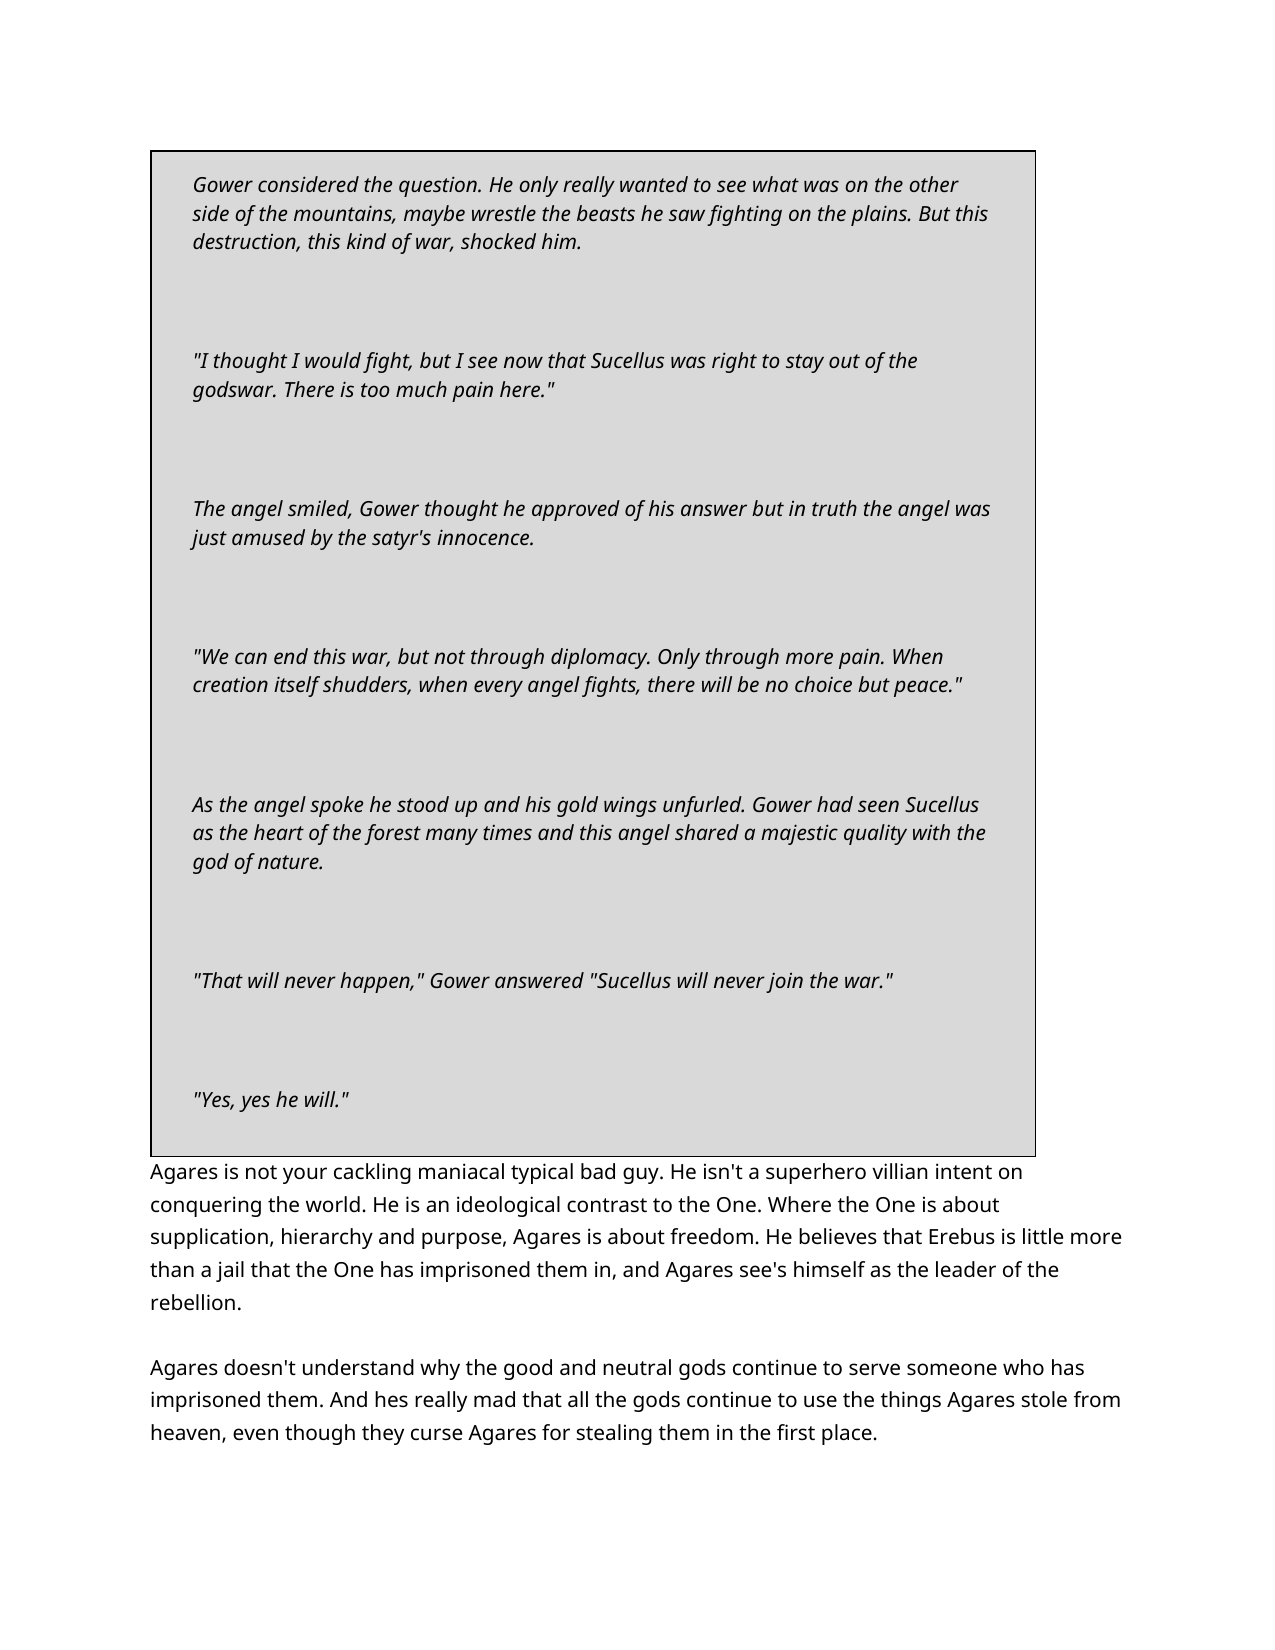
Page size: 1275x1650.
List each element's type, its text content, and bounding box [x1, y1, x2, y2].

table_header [152, 152, 1035, 1156]
text Agares doesn't understand why the good and neutral gods continue to serve someone who has imprisoned them. And hes really mad that all the gods continue to use the things Agares stole from heaven, even though they curse Agares for stealing them in the first place. [150, 1353, 1125, 1447]
text Agares is not your cackling maniacal typical bad guy. He isn't a superhero villian intent on conquering the world. He is an ideological contrast to the One. Where the One is about supplication, hierarchy and purpose, Agares is about freedom. He believes that Erebus is little more than a jail that the One has imprisoned them in, and Agares see's himself as the leader of the rebellion. [150, 1157, 1125, 1316]
